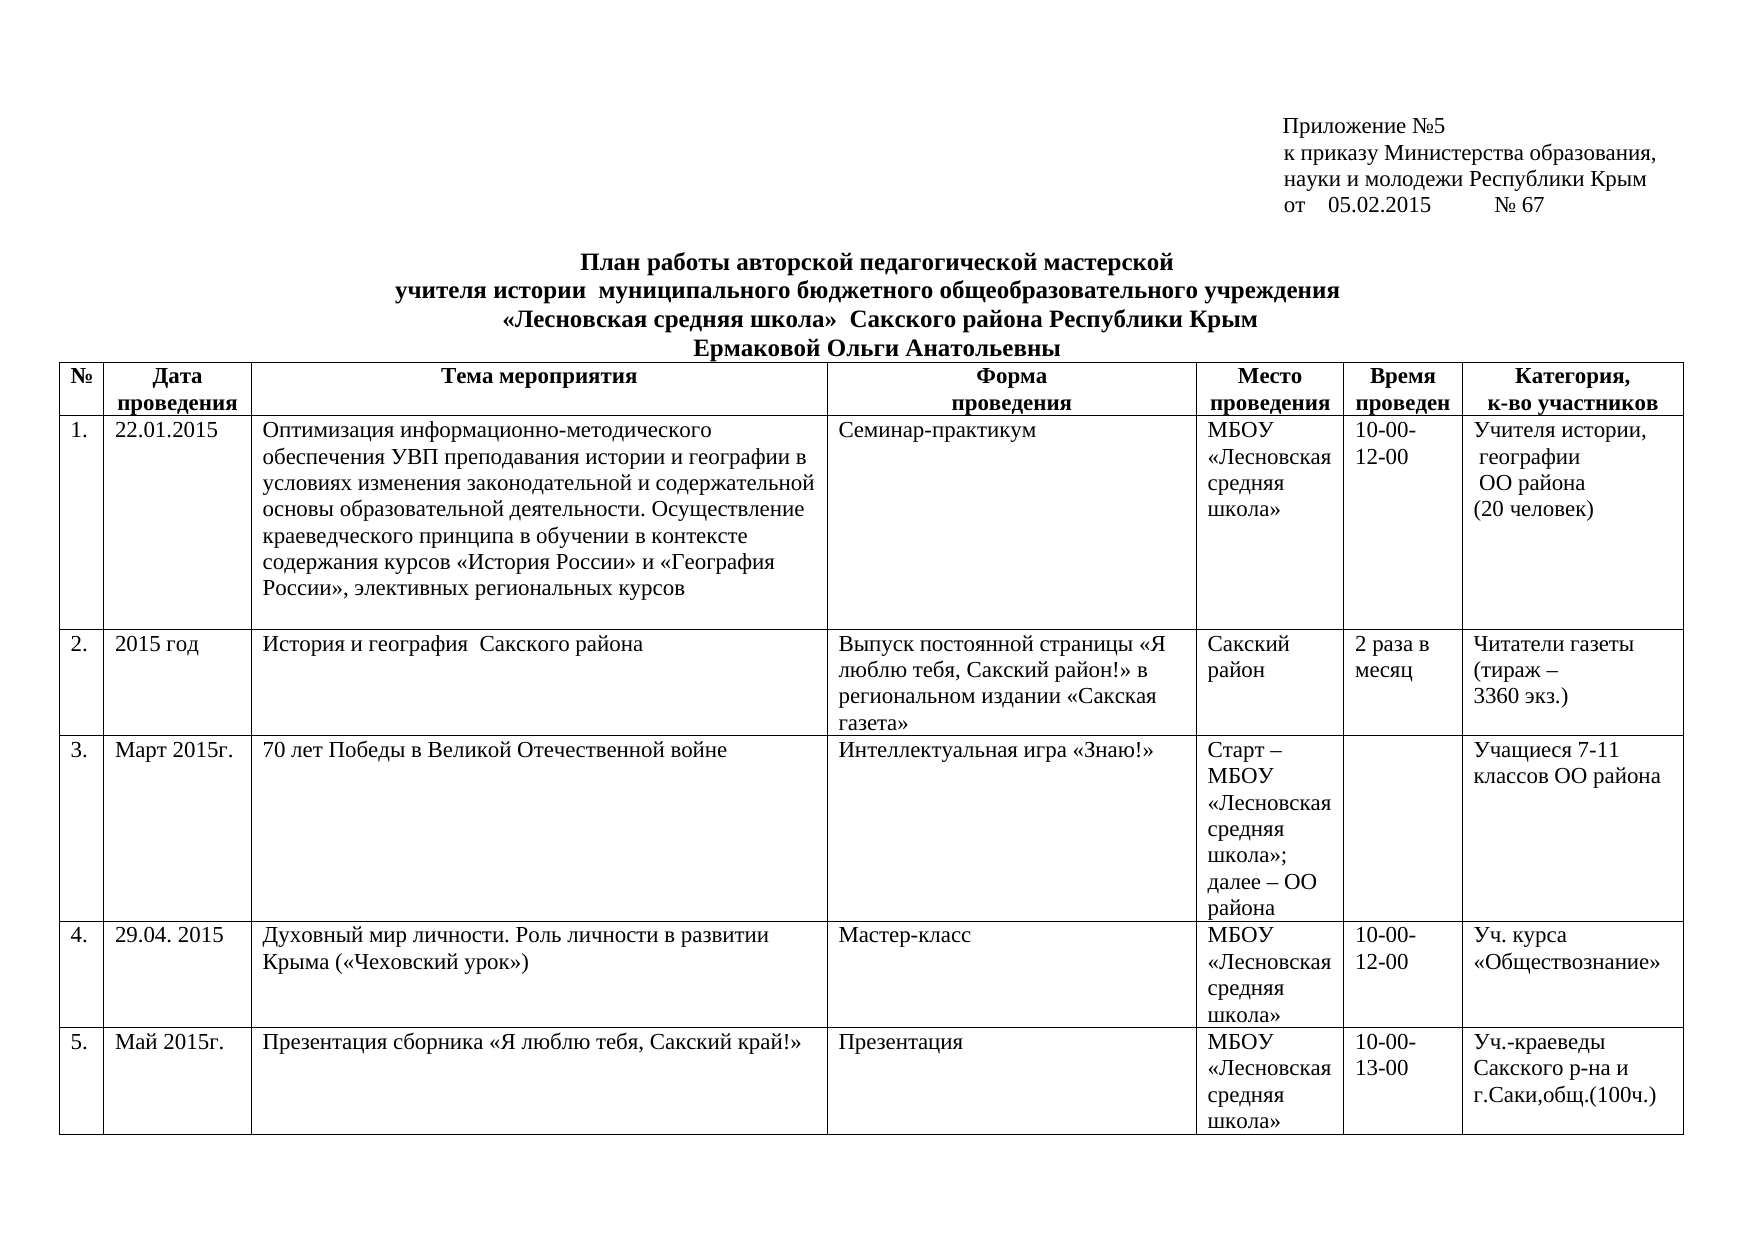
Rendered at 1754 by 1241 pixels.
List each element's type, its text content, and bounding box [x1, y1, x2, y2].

table_cell Читатели газеты (тираж – 3360 экз.) [1463, 630, 1683, 735]
table_cell МБОУ «Лесновская средняя школа» [1197, 1028, 1343, 1133]
table_cell 2015 год [104, 630, 251, 735]
table_cell 70 лет Победы в Великой Отечественной войне [252, 736, 827, 921]
table_cell Уч.-краеведы Сакского р-на и г.Саки,общ.(100ч.) [1463, 1028, 1683, 1133]
text План работы авторской педагогической мастерской [89, 247, 1665, 275]
table_header Время проведен [1344, 363, 1462, 415]
table_cell 10-00- 13-00 [1344, 1028, 1462, 1133]
table_cell 2 раза в месяц [1344, 630, 1462, 735]
table_cell 10-00- 12-00 [1344, 416, 1462, 628]
table_cell Выпуск постоянной страницы «Я люблю тебя, Сакский район!» в региональном издании «Сакская газета» [828, 630, 1196, 735]
table_header Тема мероприятия [252, 363, 827, 415]
table_cell 5. [60, 1028, 103, 1133]
table_cell Презентация [828, 1028, 1196, 1133]
table_cell Сакский район [1197, 630, 1343, 735]
text «Лесновская средняя школа» Сакского района Республики Крым [89, 304, 1665, 333]
table_cell Учащиеся 7-11 классов ОО района [1463, 736, 1683, 921]
table_cell МБОУ «Лесновская средняя школа» [1197, 922, 1343, 1027]
table_cell История и география Сакского района [252, 630, 827, 735]
table_header Дата проведения [104, 363, 251, 415]
table_cell 4. [60, 922, 103, 1027]
table_cell Семинар-практикум [828, 416, 1196, 628]
table_cell Духовный мир личности. Роль личности в развитии Крыма («Чеховский урок») [252, 922, 827, 1027]
table_header Категория, к-во участников [1463, 363, 1683, 415]
table_cell 3. [60, 736, 103, 921]
table_cell Май 2015г. [104, 1028, 251, 1133]
table_cell [1344, 736, 1462, 921]
text учителя истории муниципального бюджетного общеобразовательного учреждения [89, 275, 1665, 304]
table_cell 10-00- 12-00 [1344, 922, 1462, 1027]
text науки и молодежи Республики Крым [89, 165, 1665, 191]
table_cell 29.04. 2015 [104, 922, 251, 1027]
table_cell Презентация сборника «Я люблю тебя, Сакский край!» [252, 1028, 827, 1133]
table_cell Оптимизация информационно-методического обеспечения УВП преподавания истории и географии в условиях изменения законодательной и содержательной основы образовательной деятельности. Осуществление краеведческого принципа в обучении в контексте содержания курсов «История России» и «География России», элективных региональных курсов [252, 416, 827, 628]
table_cell Март 2015г. [104, 736, 251, 921]
table_cell 22.01.2015 [104, 416, 251, 628]
table_cell 2. [60, 630, 103, 735]
table_header Форма проведения [828, 363, 1196, 415]
table_cell Мастер-класс [828, 922, 1196, 1027]
table_cell 1. [60, 416, 103, 628]
table_cell МБОУ «Лесновская средняя школа» [1197, 416, 1343, 628]
table_header № [60, 363, 103, 415]
table_cell Учителя истории, географии ОО района (20 человек) [1463, 416, 1683, 628]
text Приложение №5 [89, 112, 1665, 139]
text Ермаковой Ольги Анатольевны [89, 333, 1665, 362]
text от 05.02.2015 № 67 [89, 191, 1665, 218]
table_cell Интеллектуальная игра «Знаю!» [828, 736, 1196, 921]
table_cell Уч. курса «Обществознание» [1463, 922, 1683, 1027]
table_header Место проведения [1197, 363, 1343, 415]
text к приказу Министерства образования, [89, 139, 1665, 165]
table_cell Старт – МБОУ «Лесновская средняя школа»; далее – ОО района [1197, 736, 1343, 921]
